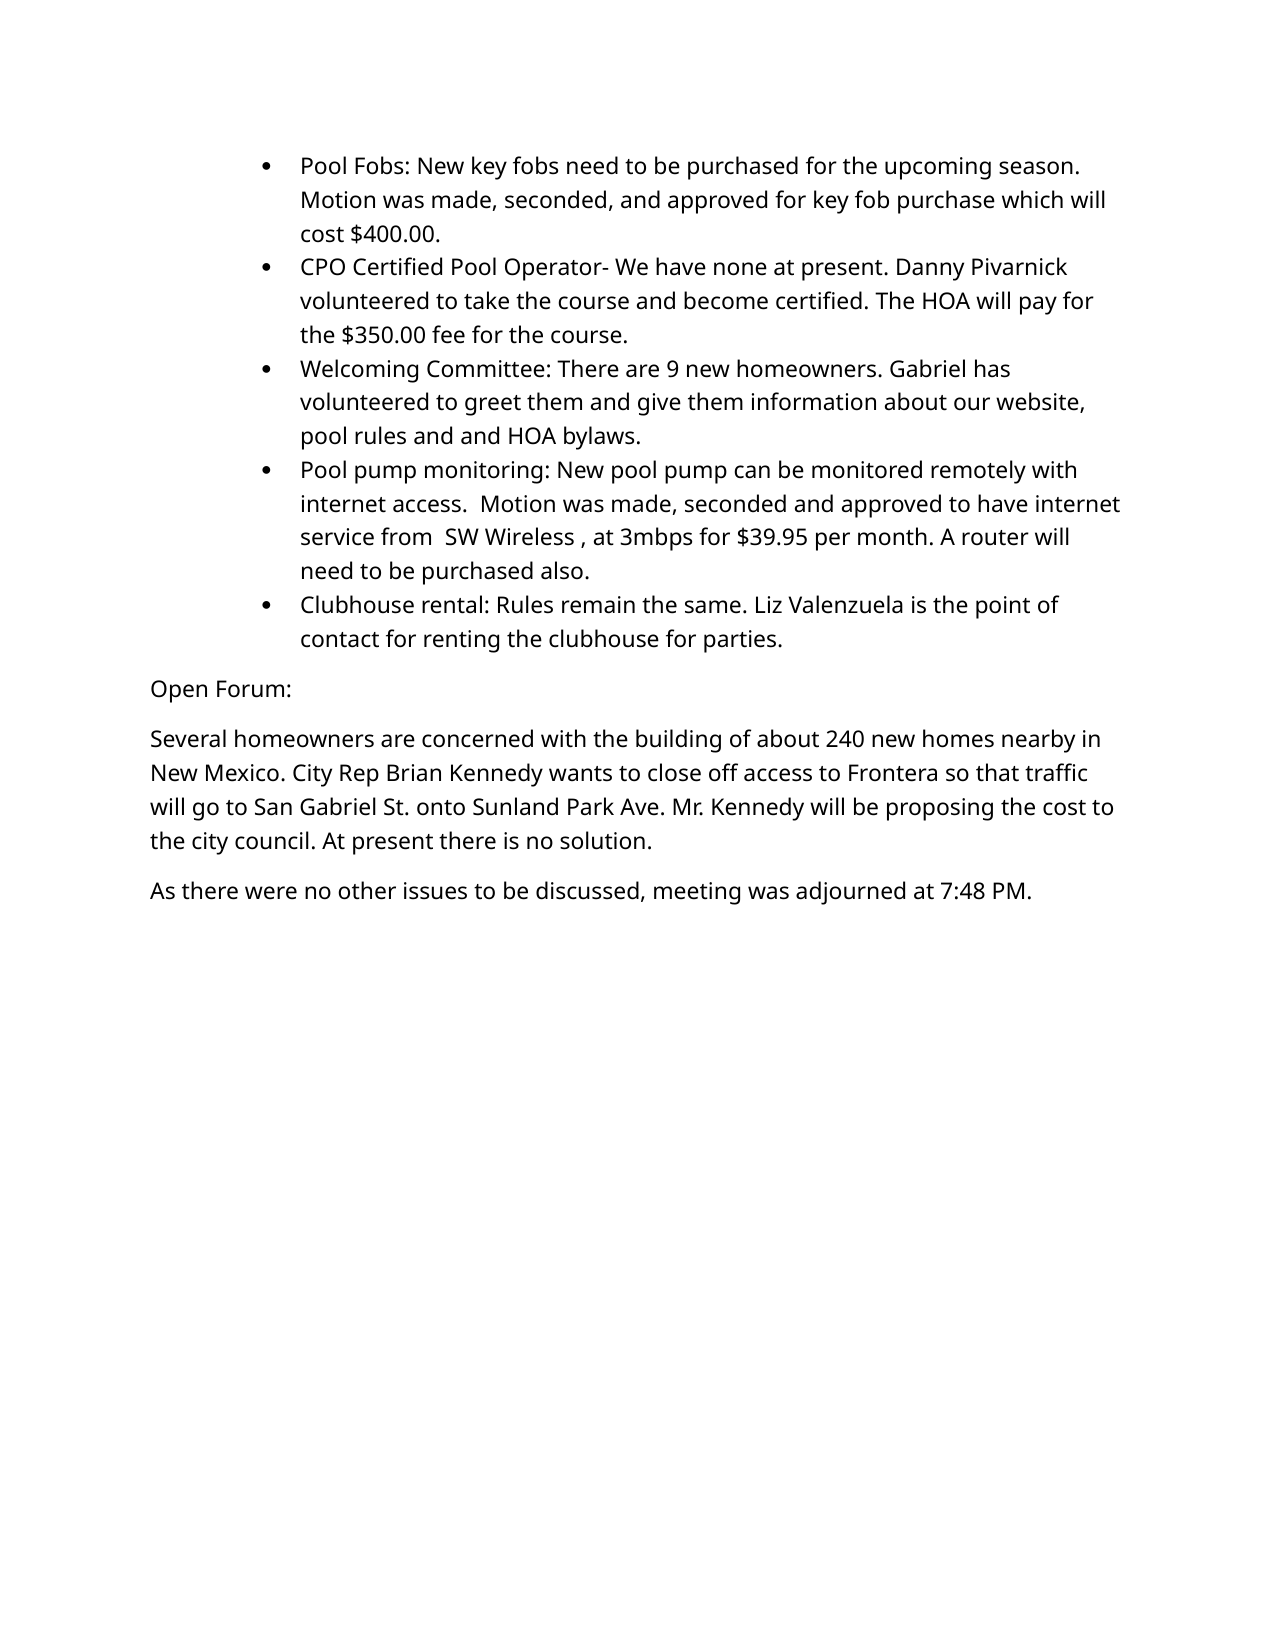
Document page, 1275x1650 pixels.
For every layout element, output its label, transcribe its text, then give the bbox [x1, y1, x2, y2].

text Several homeowners are concerned with the building of about 240 new homes nearby in New Mexico. City Rep Brian Kennedy wants to close off access to Frontera so that traffic will go to San Gabriel St. onto Sunland Park Ave. Mr. Kennedy will be proposing the cost to the city council. At present there is no solution. [150, 723, 1125, 856]
text Open Forum: [150, 673, 1125, 704]
list CPO Certified Pool Operator- We have none at present. Danny Pivarnick volunteered to take the course and become certified. The HOA will pay for the $350.00 fee for the course. [262, 251, 1125, 350]
list Pool pump monitoring: New pool pump can be monitored remotely with internet access. Motion was made, seconded and approved to have internet service from SW Wireless , at 3mbps for $39.95 per month. A router will need to be purchased also. [262, 454, 1125, 586]
list Clubhouse rental: Rules remain the same. Liz Valenzuela is the point of contact for renting the clubhouse for parties. [262, 589, 1125, 654]
list Welcoming Committee: There are 9 new homeowners. Gabriel has volunteered to greet them and give them information about our website, pool rules and and HOA bylaws. [262, 352, 1125, 451]
text As there were no other issues to be discussed, meeting was adjourned at 7:48 PM. [150, 875, 1125, 906]
list Pool Fobs: New key fobs need to be purchased for the upcoming season. Motion was made, seconded, and approved for key fob purchase which will cost $400.00. [262, 150, 1125, 249]
